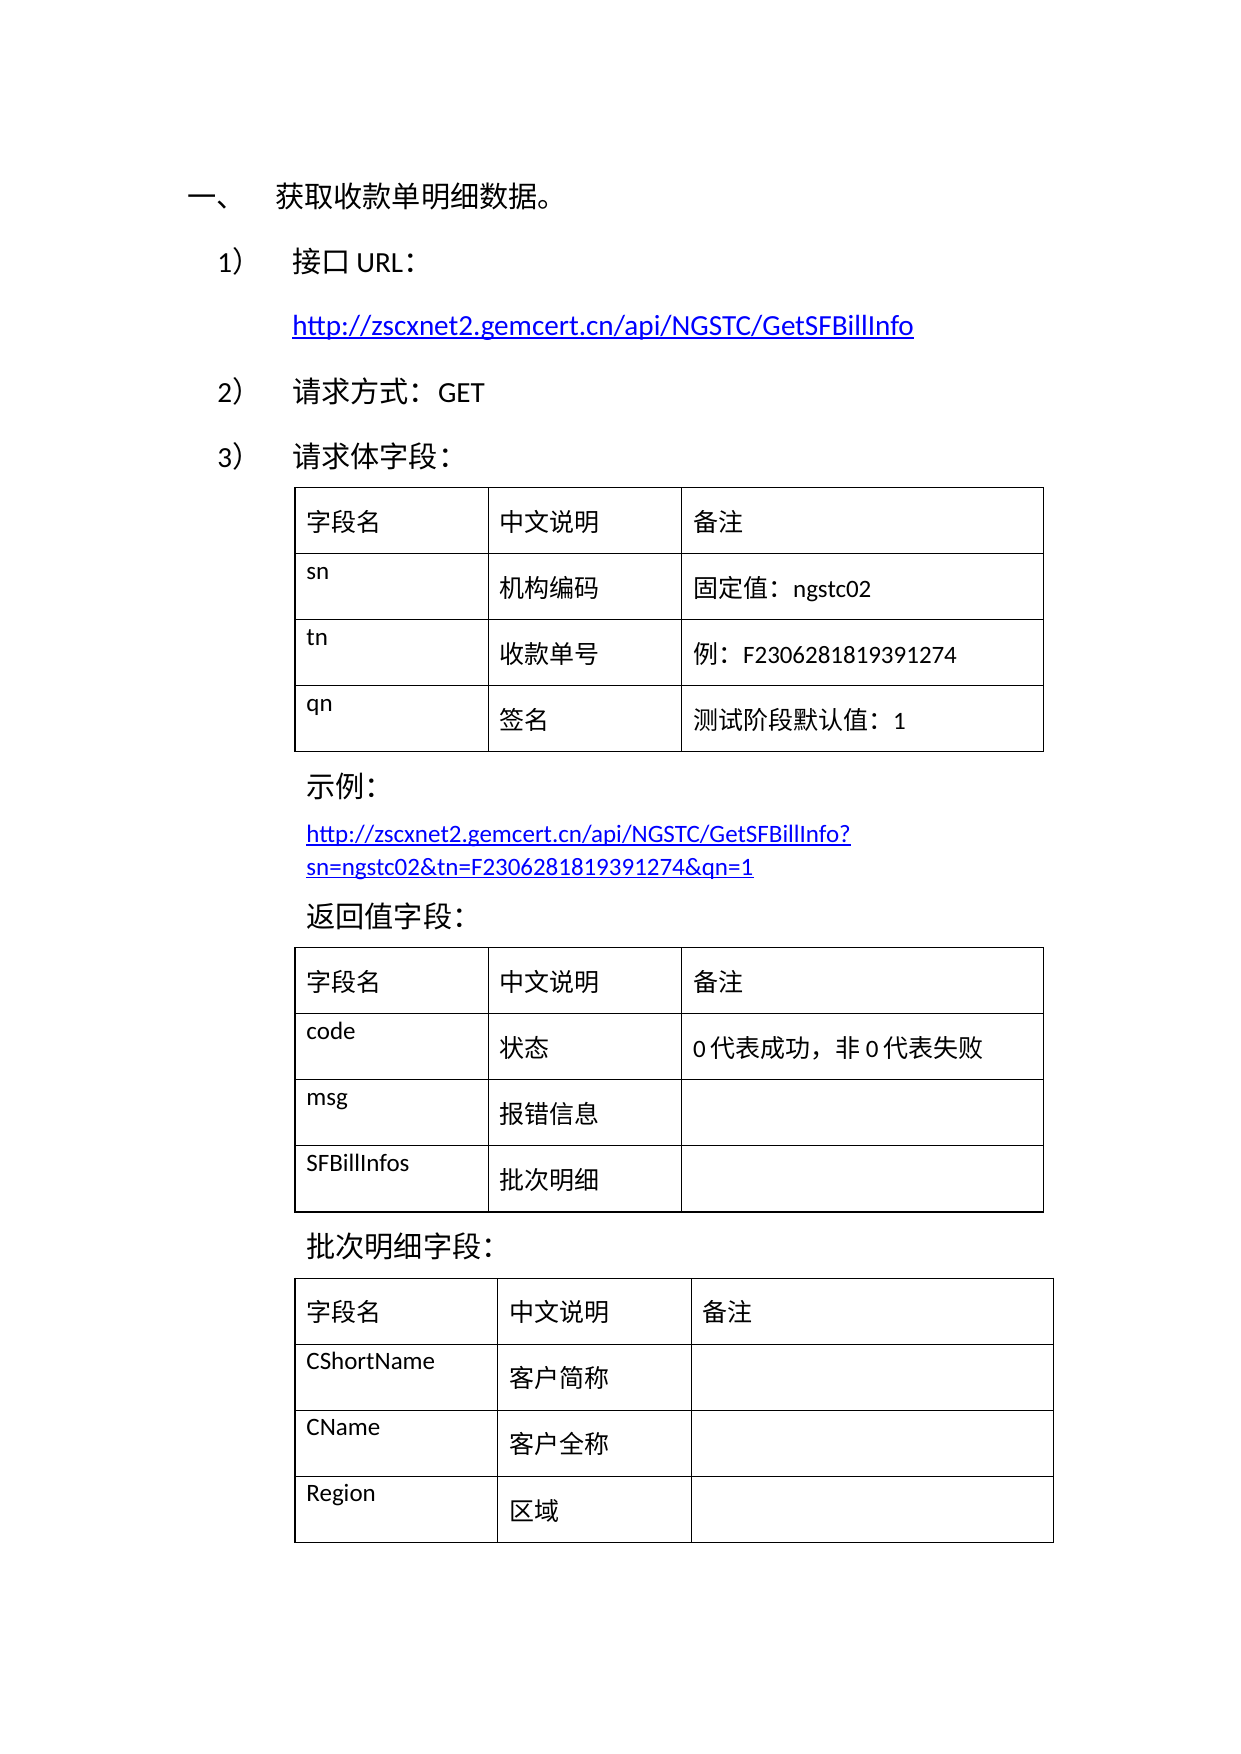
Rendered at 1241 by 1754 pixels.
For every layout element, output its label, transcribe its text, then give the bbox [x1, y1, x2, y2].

table_cell 报错信息 [489, 1080, 681, 1145]
table_cell SFBillInfos [296, 1146, 488, 1211]
table_cell 固定值：ngstc02 [682, 554, 1043, 619]
table_cell [682, 1080, 1043, 1145]
table_cell [682, 1146, 1043, 1211]
list 示例： [306, 752, 1053, 817]
table_cell [692, 1477, 1053, 1542]
table_header 中文说明 [489, 948, 681, 1013]
table_cell 0代表成功，非0代表失败 [682, 1014, 1043, 1079]
table_cell 收款单号 [489, 620, 681, 685]
list 接口URL： [217, 227, 1053, 292]
list 请求方式：GET [217, 357, 1053, 422]
table_header 备注 [682, 488, 1043, 553]
table_cell 客户全称 [498, 1411, 691, 1476]
table_cell Region [296, 1477, 497, 1542]
table_cell [692, 1411, 1053, 1476]
table_cell CShortName [296, 1345, 497, 1409]
table_header 中文说明 [489, 488, 681, 553]
table_cell 签名 [489, 686, 681, 751]
table_cell sn [296, 554, 488, 619]
table_cell msg [296, 1080, 488, 1145]
table_cell 批次明细 [489, 1146, 681, 1211]
table_cell qn [296, 686, 488, 751]
table_header 中文说明 [498, 1279, 691, 1343]
table_cell 区域 [498, 1477, 691, 1542]
table_cell 状态 [489, 1014, 681, 1079]
list http://zscxnet2.gemcert.cn/api/NGSTC/GetSFBillInfo?sn=ngstc02&tn=F2306281819391274&qn=1 [306, 817, 1053, 882]
table_header 字段名 [296, 1279, 497, 1343]
list 返回值字段： [306, 882, 1053, 947]
table_cell 测试阶段默认值：1 [682, 686, 1043, 751]
table_cell 客户简称 [498, 1345, 691, 1409]
table_cell 例：F2306281819391274 [682, 620, 1043, 685]
list 获取收款单明细数据。 [187, 162, 1053, 227]
table_cell [692, 1345, 1053, 1409]
table_cell CName [296, 1411, 497, 1476]
table_header 字段名 [296, 948, 488, 1013]
table_cell 机构编码 [489, 554, 681, 619]
table_header 字段名 [296, 488, 488, 553]
table_header 备注 [692, 1279, 1053, 1343]
list http://zscxnet2.gemcert.cn/api/NGSTC/GetSFBillInfo [292, 292, 1053, 357]
list 请求体字段： [217, 422, 1053, 487]
table_cell code [296, 1014, 488, 1079]
list 批次明细字段： [306, 1212, 1053, 1277]
table_header 备注 [682, 948, 1043, 1013]
table_cell tn [296, 620, 488, 685]
